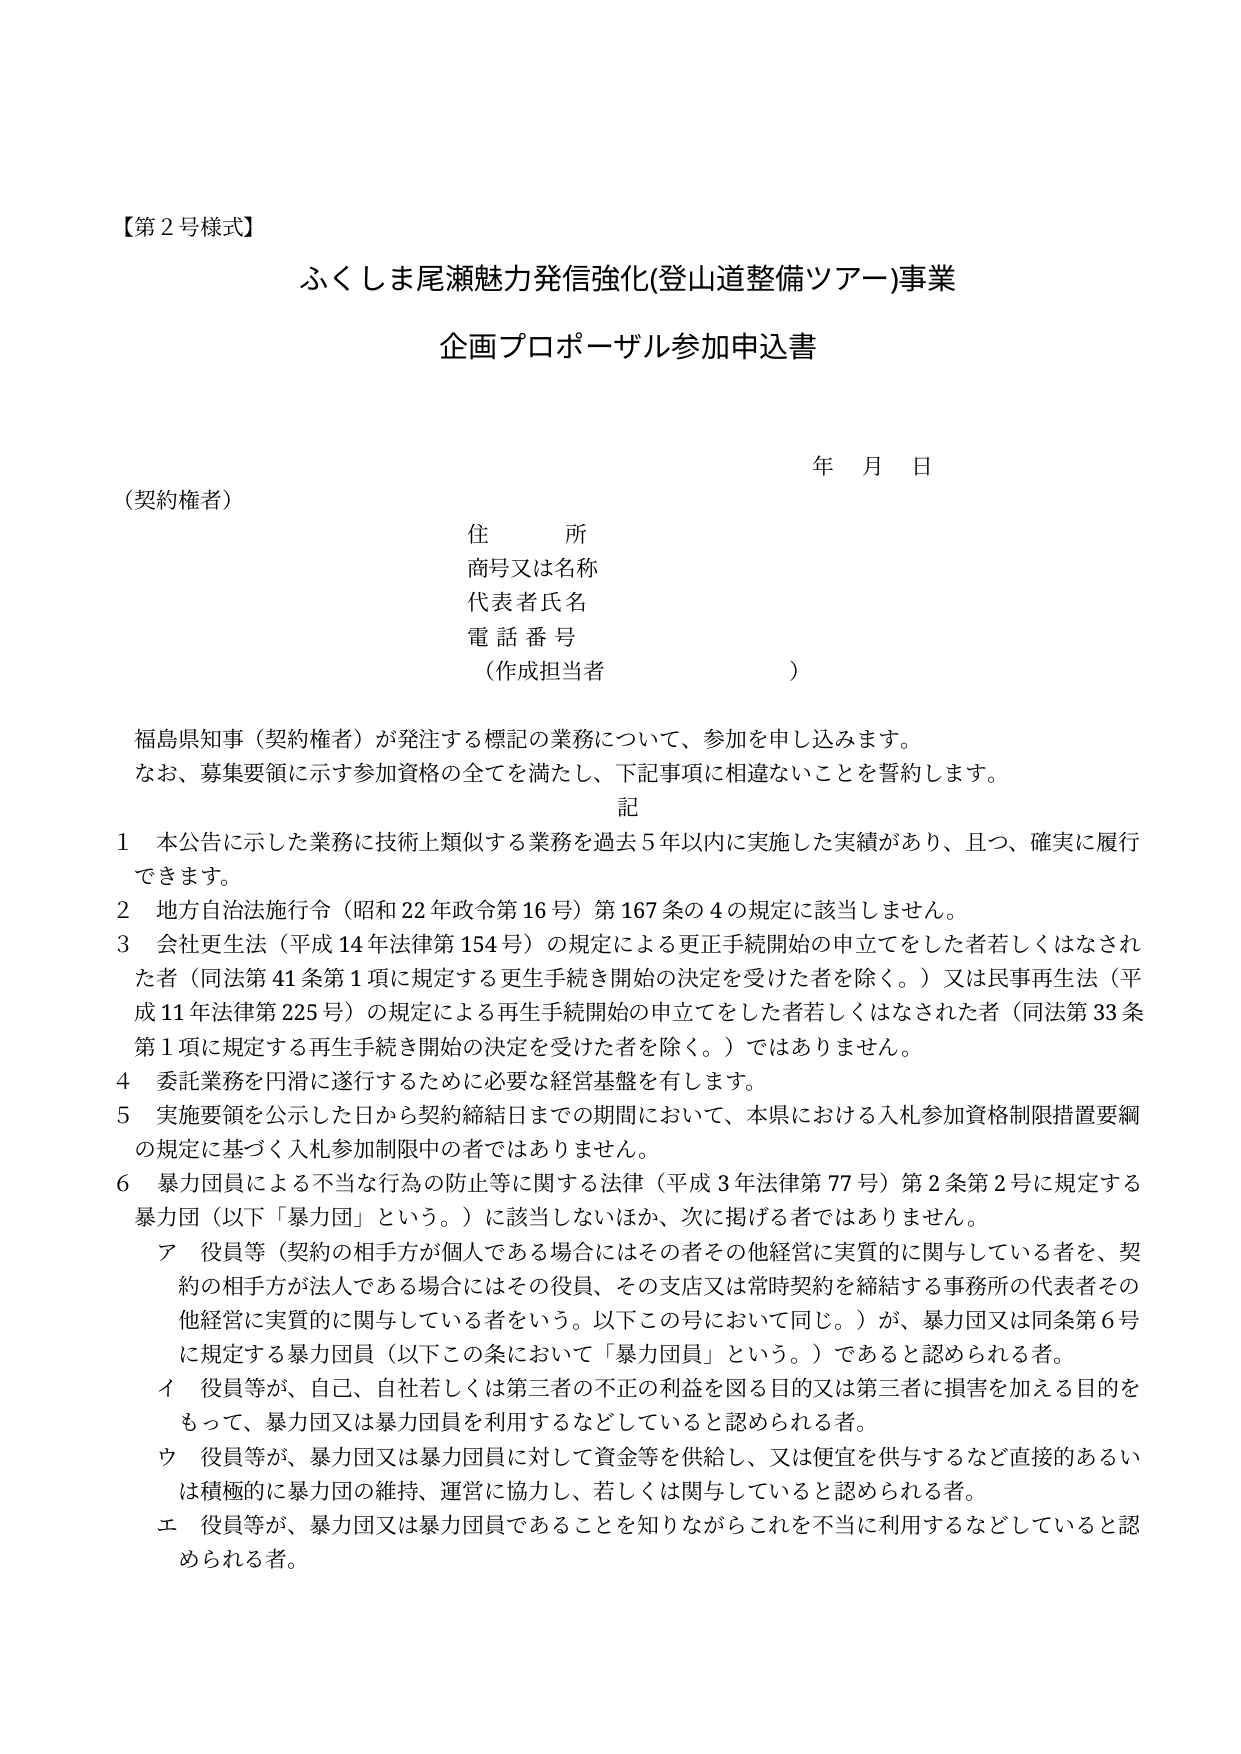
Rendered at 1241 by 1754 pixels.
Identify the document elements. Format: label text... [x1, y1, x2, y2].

text 代表者氏名 [112, 584, 1144, 618]
text （契約権者） [112, 482, 1144, 516]
text 商号又は名称 [112, 550, 1144, 584]
text １ 本公告に示した業務に技術上類似する業務を過去５年以内に実施した実績があり、且つ、確実に履行できます。 [112, 823, 1144, 892]
text 福島県知事（契約権者）が発注する標記の業務について、参加を申し込みます。 [112, 721, 1144, 755]
text 【第２号様式】 [112, 208, 1144, 243]
text エ 役員等が、暴力団又は暴力団員であることを知りながらこれを不当に利用するなどしていると認められる者。 [156, 1507, 1144, 1575]
text ウ 役員等が、暴力団又は暴力団員に対して資金等を供給し、又は便宜を供与するなど直接的あるいは積極的に暴力団の維持、運営に協力し、若しくは関与していると認められる者。 [156, 1438, 1144, 1507]
text ４ 委託業務を円滑に遂行するために必要な経営基盤を有します。 [112, 1063, 1144, 1097]
text 住 所 [112, 516, 1144, 550]
text ５ 実施要領を公示した日から契約締結日までの期間において、本県における入札参加資格制限措置要綱の規定に基づく入札参加制限中の者ではありません。 [112, 1097, 1144, 1165]
text ６ 暴力団員による不当な行為の防止等に関する法律（平成3年法律第77号）第2条第2号に規定する暴力団（以下「暴力団」という。）に該当しないほか、次に掲げる者ではありません。 [112, 1165, 1144, 1233]
text 記 [112, 789, 1144, 823]
text （作成担当者 ） [112, 653, 1144, 687]
text 年 月 日 [112, 448, 1144, 482]
text イ 役員等が、自己、自社若しくは第三者の不正の利益を図る目的又は第三者に損害を加える目的をもって、暴力団又は暴力団員を利用するなどしていると認められる者。 [156, 1370, 1144, 1438]
text ３ 会社更生法（平成14年法律第154号）の規定による更正手続開始の申立てをした者若しくはなされた者（同法第41条第1項に規定する更生手続き開始の決定を受けた者を除く。）又は民事再生法（平成11年法律第225号）の規定による再生手続開始の申立てをした者若しくはなされた者（同法第33条第１項に規定する再生手続き開始の決定を受けた者を除く。）ではありません。 [112, 926, 1144, 1063]
text なお、募集要領に示す参加資格の全てを満たし、下記事項に相違ないことを誓約します。 [112, 755, 1144, 789]
text 企画プロポーザル参加申込書 [112, 311, 1144, 379]
text ２ 地方自治法施行令（昭和22年政令第16号）第167条の4の規定に該当しません。 [112, 892, 1144, 926]
text 電話番号 [112, 618, 1144, 653]
text ア 役員等（契約の相手方が個人である場合にはその者その他経営に実質的に関与している者を、契約の相手方が法人である場合にはその役員、その支店又は常時契約を締結する事務所の代表者その他経営に実質的に関与している者をいう。以下この号において同じ。）が、暴力団又は同条第６号に規定する暴力団員（以下この条において「暴力団員」という。）であると認められる者。 [156, 1233, 1144, 1370]
text ふくしま尾瀬魅力発信強化(登山道整備ツアー)事業 [112, 243, 1144, 311]
